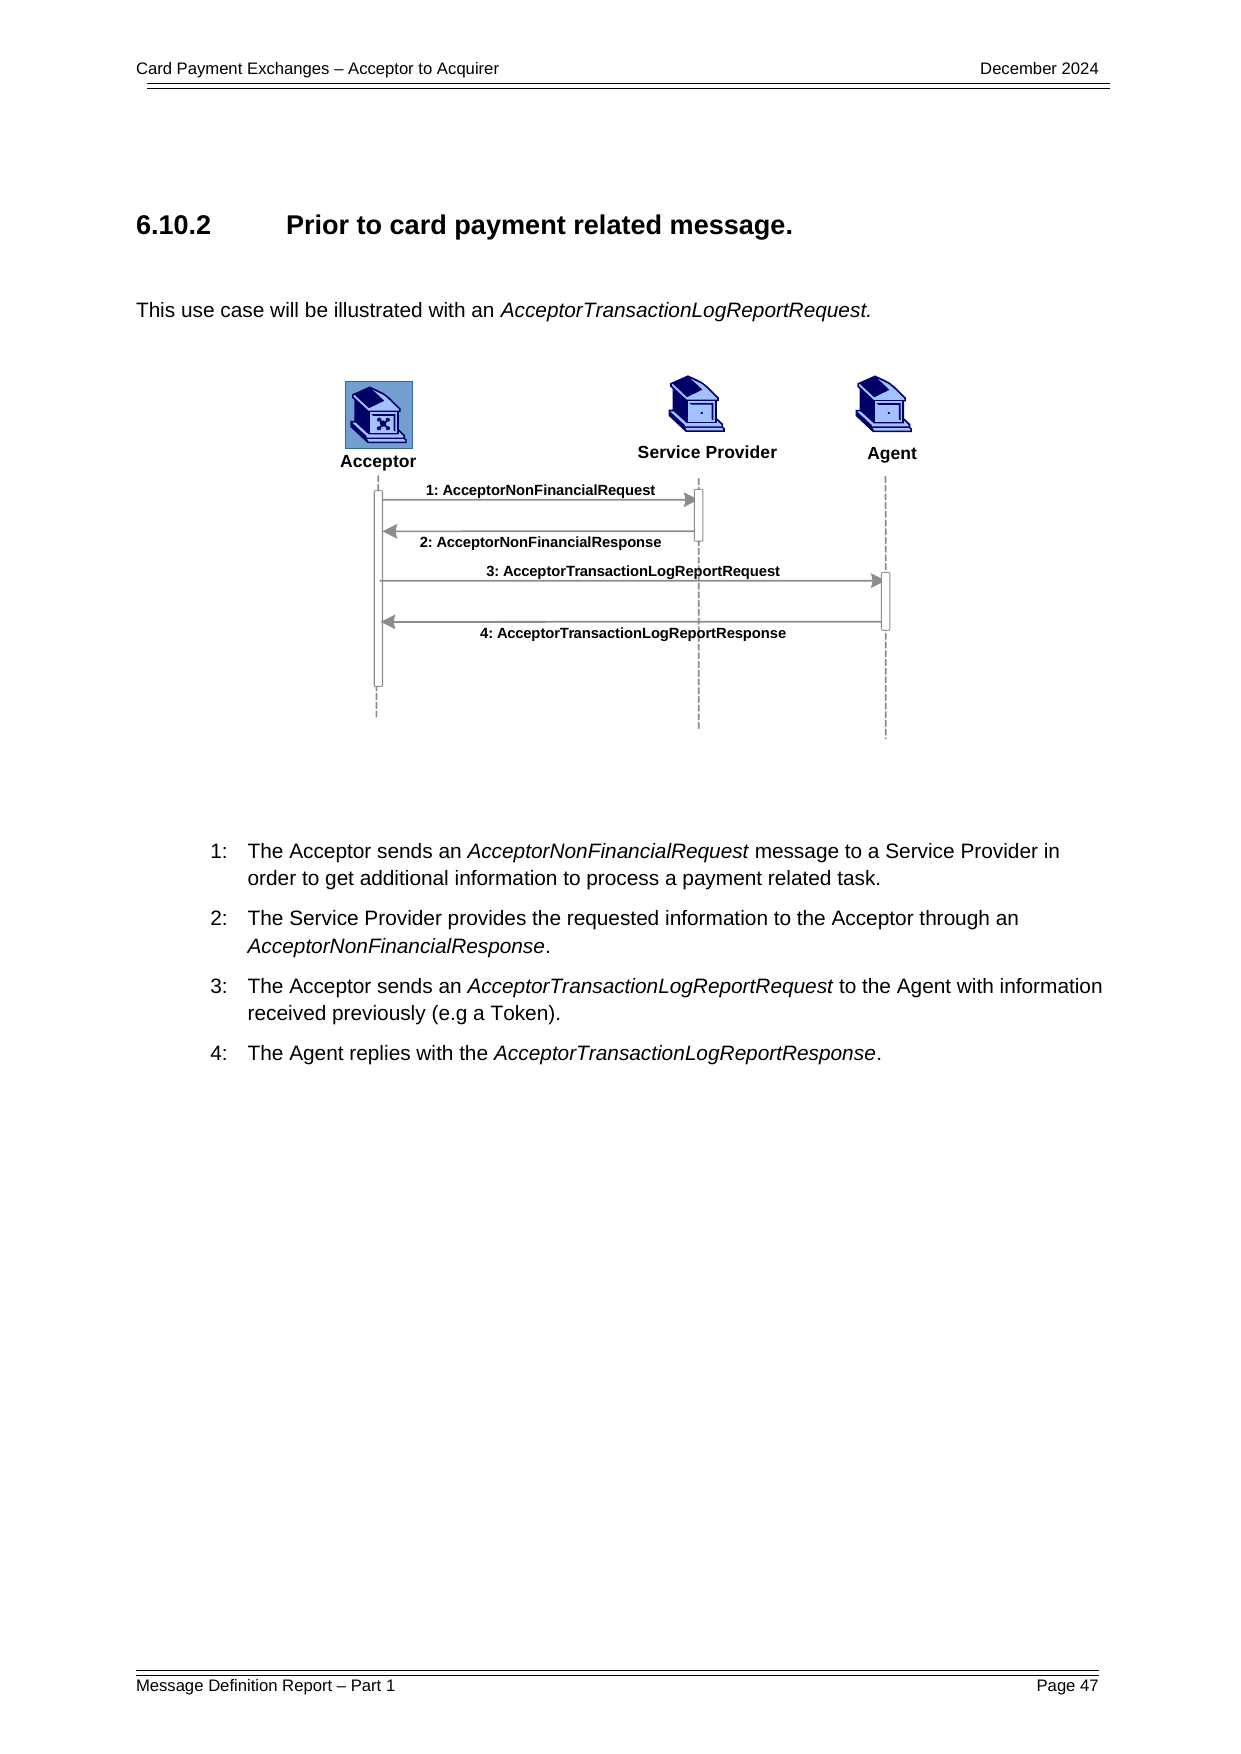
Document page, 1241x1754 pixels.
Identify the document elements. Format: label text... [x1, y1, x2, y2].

list The Acceptor sends an AcceptorTransactionLogReportRequest to the Agent with information received previously (e.g a Token). [210, 973, 1104, 1025]
subtitle Prior to card payment related message. [136, 209, 1104, 240]
text This use case will be illustrated with an AcceptorTransactionLogReportRequest. [136, 298, 1104, 322]
list The Agent replies with the AcceptorTransactionLogReportResponse. [210, 1041, 1104, 1065]
list The Service Provider provides the requested information to the Acceptor through an AcceptorNonFinancialResponse. [210, 906, 1104, 957]
list The Acceptor sends an AcceptorNonFinancialRequest message to a Service Provider in order to get additional information to process a payment related task. [210, 838, 1104, 890]
